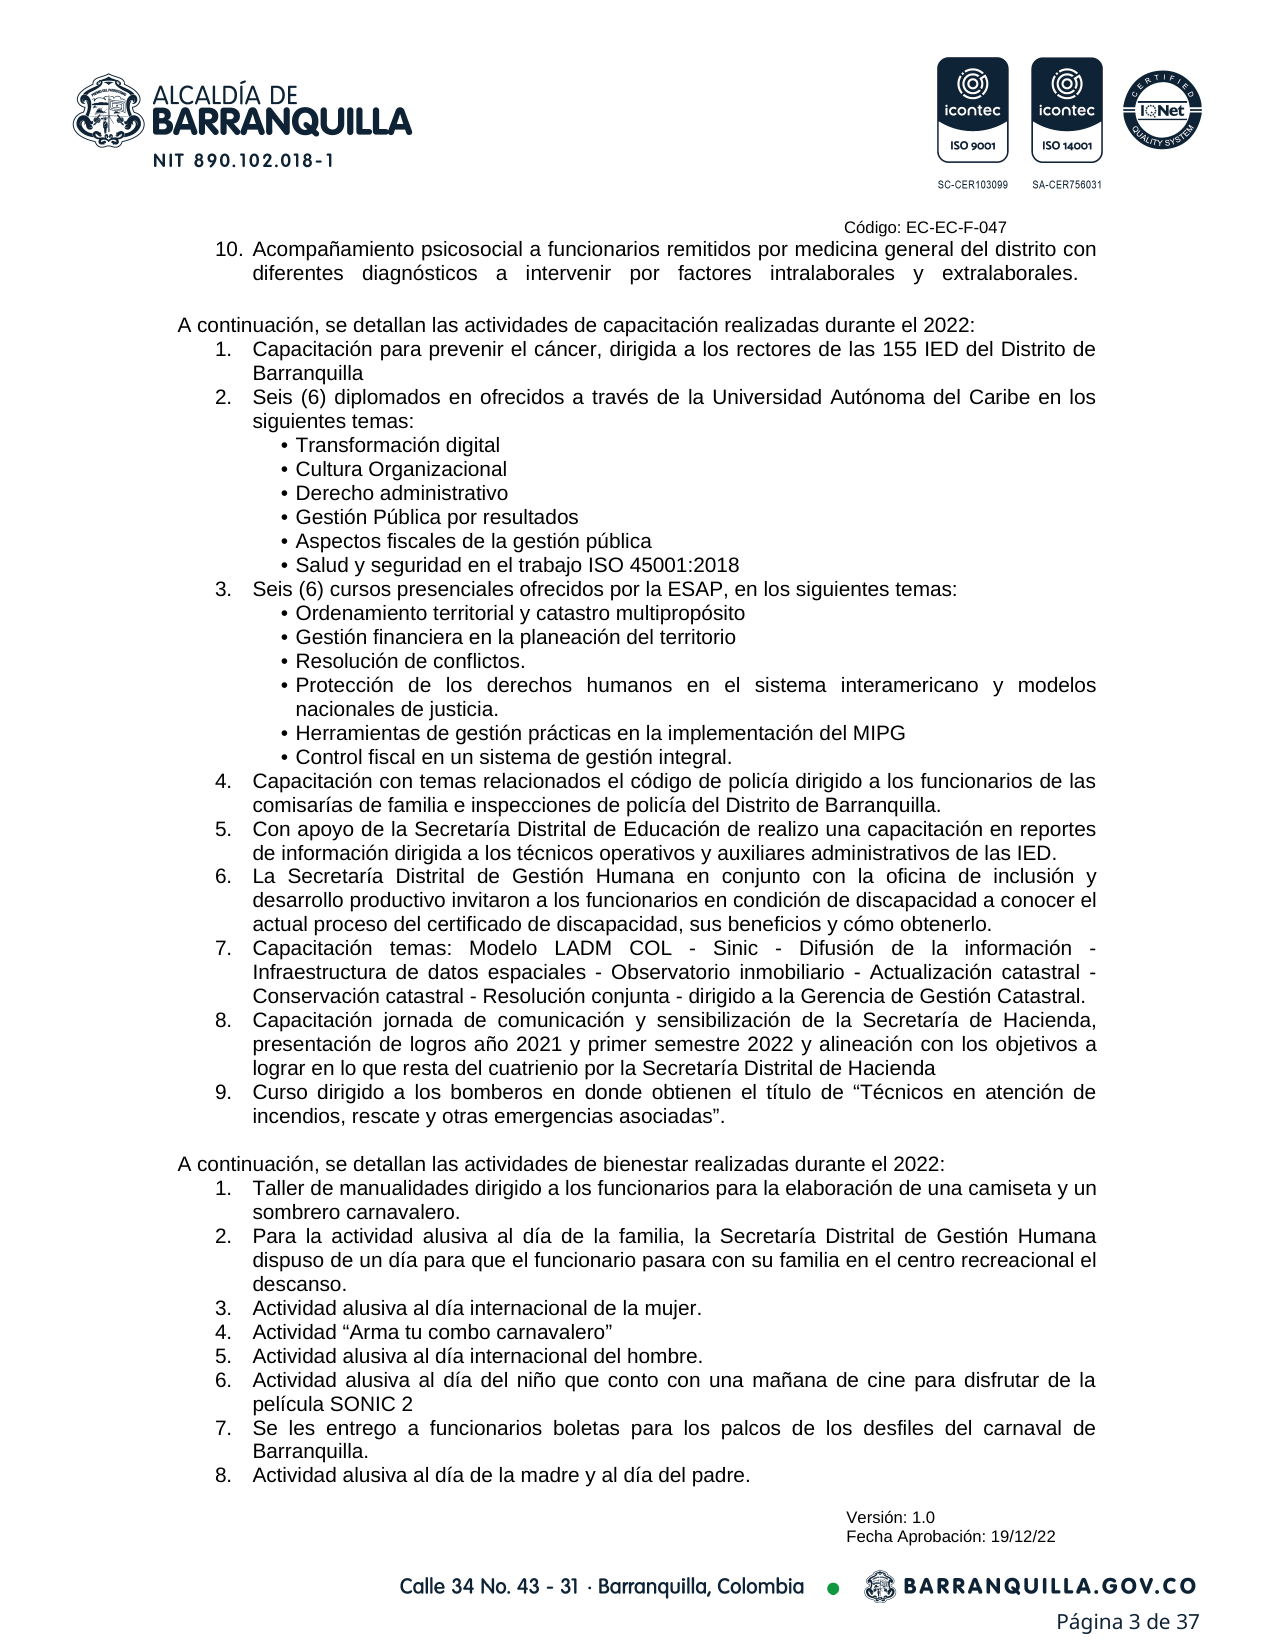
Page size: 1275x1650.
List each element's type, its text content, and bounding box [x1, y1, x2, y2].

text • Cultura Organizacional [281, 457, 1098, 481]
text • Resolución de conflictos. [281, 649, 1098, 673]
list Capacitación para prevenir el cáncer, dirigida a los rectores de las 155 IED del Distrito de Barranquilla [215, 337, 1098, 385]
text • Protección de los derechos humanos en el sistema interamericano y modelos nacionales de justicia. [281, 673, 1098, 721]
list Capacitación jornada de comunicación y sensibilización de la Secretaría de Hacienda, presentación de logros año 2021 y primer semestre 2022 y alineación con los objetivos a lograr en lo que resta del cuatrienio por la Secretaría Distrital de Hacienda [215, 1008, 1098, 1080]
text • Gestión financiera en la planeación del territorio [281, 625, 1098, 649]
text A continuación, se detallan las actividades de capacitación realizadas durante el 2022: [177, 313, 1098, 337]
list Curso dirigido a los bomberos en donde obtienen el título de “Técnicos en atención de incendios, rescate y otras emergencias asociadas”. [215, 1080, 1098, 1128]
list Taller de manualidades dirigido a los funcionarios para la elaboración de una camiseta y un sombrero carnavalero. [215, 1176, 1098, 1224]
text • Gestión Pública por resultados [281, 505, 1098, 529]
list Actividad alusiva al día internacional de la mujer. [215, 1296, 1098, 1319]
picture [0, 0, 1274, 307]
list Actividad alusiva al día de la madre y al día del padre. [215, 1463, 1098, 1487]
list Se les entrego a funcionarios boletas para los palcos de los desfiles del carnaval de Barranquilla. [215, 1415, 1098, 1463]
list Actividad “Arma tu combo carnavalero” [215, 1319, 1098, 1343]
list Para la actividad alusiva al día de la familia, la Secretaría Distrital de Gestión Humana dispuso de un día para que el funcionario pasara con su familia en el centro recreacional el descanso. [215, 1224, 1098, 1296]
list Seis (6) diplomados en ofrecidos a través de la Universidad Autónoma del Caribe en los siguientes temas: [215, 385, 1098, 433]
text • Aspectos fiscales de la gestión pública [281, 529, 1098, 553]
list Actividad alusiva al día internacional del hombre. [215, 1343, 1098, 1367]
list Seis (6) cursos presenciales ofrecidos por la ESAP, en los siguientes temas: [215, 577, 1098, 601]
list La Secretaría Distrital de Gestión Humana en conjunto con la oficina de inclusión y desarrollo productivo invitaron a los funcionarios en condición de discapacidad a conocer el actual proceso del certificado de discapacidad, sus beneficios y cómo obtenerlo. [215, 864, 1098, 936]
text • Transformación digital [281, 433, 1098, 457]
text • Derecho administrativo [281, 481, 1098, 505]
text • Herramientas de gestión prácticas en la implementación del MIPG [281, 721, 1098, 744]
list Acompañamiento psicosocial a funcionarios remitidos por medicina general del distrito con diferentes diagnósticos a intervenir por factores intralaborales y extralaborales. [215, 237, 1098, 313]
text • Salud y seguridad en el trabajo ISO 45001:2018 [281, 553, 1098, 577]
list Capacitación temas: Modelo LADM COL - Sinic - Difusión de la información - Infraestructura de datos espaciales - Observatorio inmobiliario - Actualización catastral - Conservación catastral - Resolución conjunta - dirigido a la Gerencia de Gestión Catastral. [215, 936, 1098, 1008]
list Capacitación con temas relacionados el código de policía dirigido a los funcionarios de las comisarías de familia e inspecciones de policía del Distrito de Barranquilla. [215, 768, 1098, 816]
text A continuación, se detallan las actividades de bienestar realizadas durante el 2022: [177, 1152, 1098, 1176]
list Con apoyo de la Secretaría Distrital de Educación de realizo una capacitación en reportes de información dirigida a los técnicos operativos y auxiliares administrativos de las IED. [215, 816, 1098, 864]
text • Ordenamiento territorial y catastro multipropósito [281, 601, 1098, 625]
picture [0, 1519, 1275, 1650]
text • Control fiscal en un sistema de gestión integral. [281, 744, 1098, 768]
list Actividad alusiva al día del niño que conto con una mañana de cine para disfrutar de la película SONIC 2 [215, 1367, 1098, 1415]
